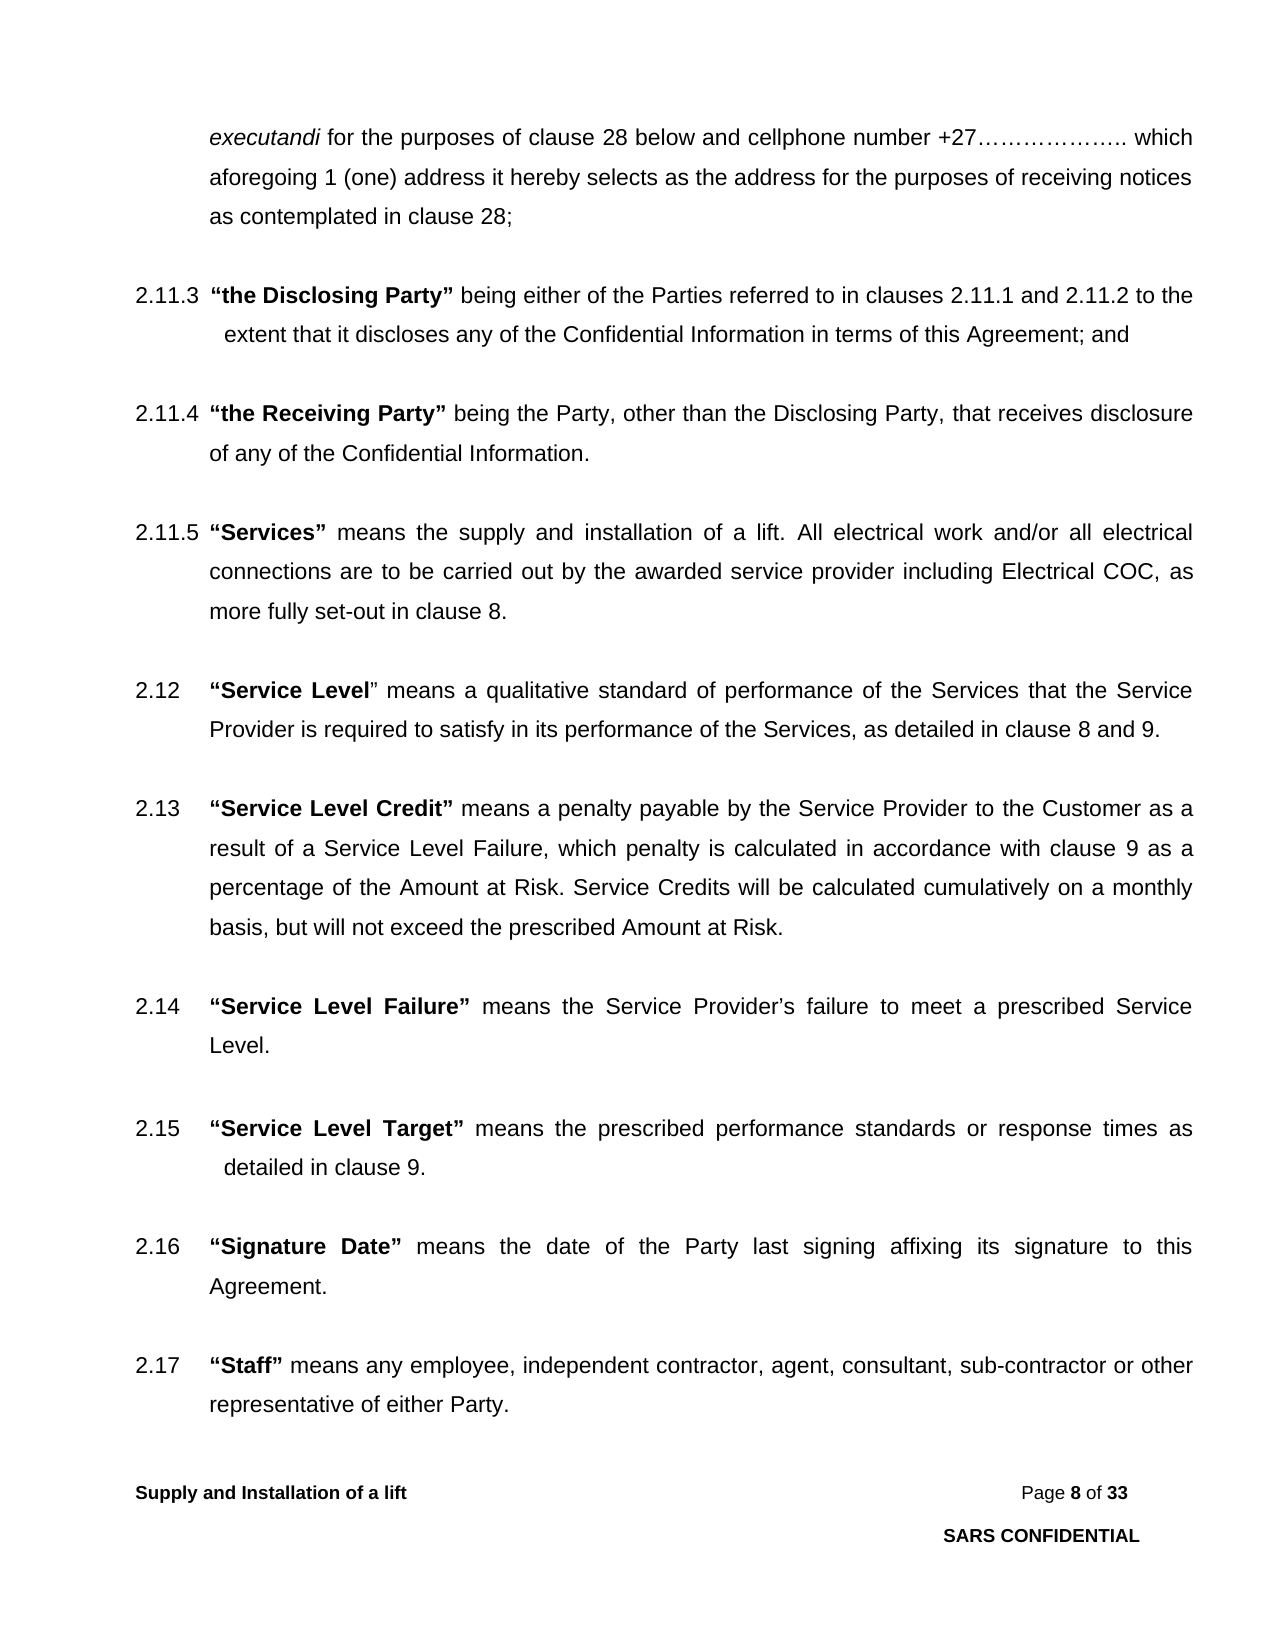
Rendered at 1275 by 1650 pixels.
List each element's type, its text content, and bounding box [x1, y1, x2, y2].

list “Service Level Failure” means the Service Provider’s failure to meet a prescribed Service Level. [135, 993, 1193, 1058]
list “Staff” means any employee, independent contractor, agent, consultant, sub-contractor or other representative of either Party. [135, 1352, 1193, 1417]
list “the Disclosing Party” being either of the Parties referred to in clauses 2.11.1 and 2.11.2 to the extent that it discloses any of the Confidential Information in terms of this Agreement; and [135, 282, 1193, 348]
list “the Receiving Party” being the Party, other than the Disclosing Party, that receives disclosure of any of the Confidential Information. [135, 400, 1193, 466]
list “Signature Date” means the date of the Party last signing affixing its signature to this Agreement. [135, 1233, 1193, 1299]
list “Service Level” means a qualitative standard of performance of the Services that the Service Provider is required to satisfy in its performance of the Services, as detailed in clause 8 and 9. [135, 677, 1193, 743]
list “Service Level Credit” means a penalty payable by the Service Provider to the Customer as a result of a Service Level Failure, which penalty is calculated in accordance with clause 9 as a percentage of the Amount at Risk. Service Credits will be calculated cumulatively on a monthly basis, but will not exceed the prescribed Amount at Risk. [135, 795, 1193, 940]
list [135, 124, 1193, 229]
list “Services” means the supply and installation of a lift. All electrical work and/or all electrical connections are to be carried out by the awarded service provider including Electrical COC, as more fully set-out in clause 8. [135, 519, 1193, 624]
list “Service Level Target” means the prescribed performance standards or response times as detailed in clause 9. [135, 1115, 1193, 1181]
